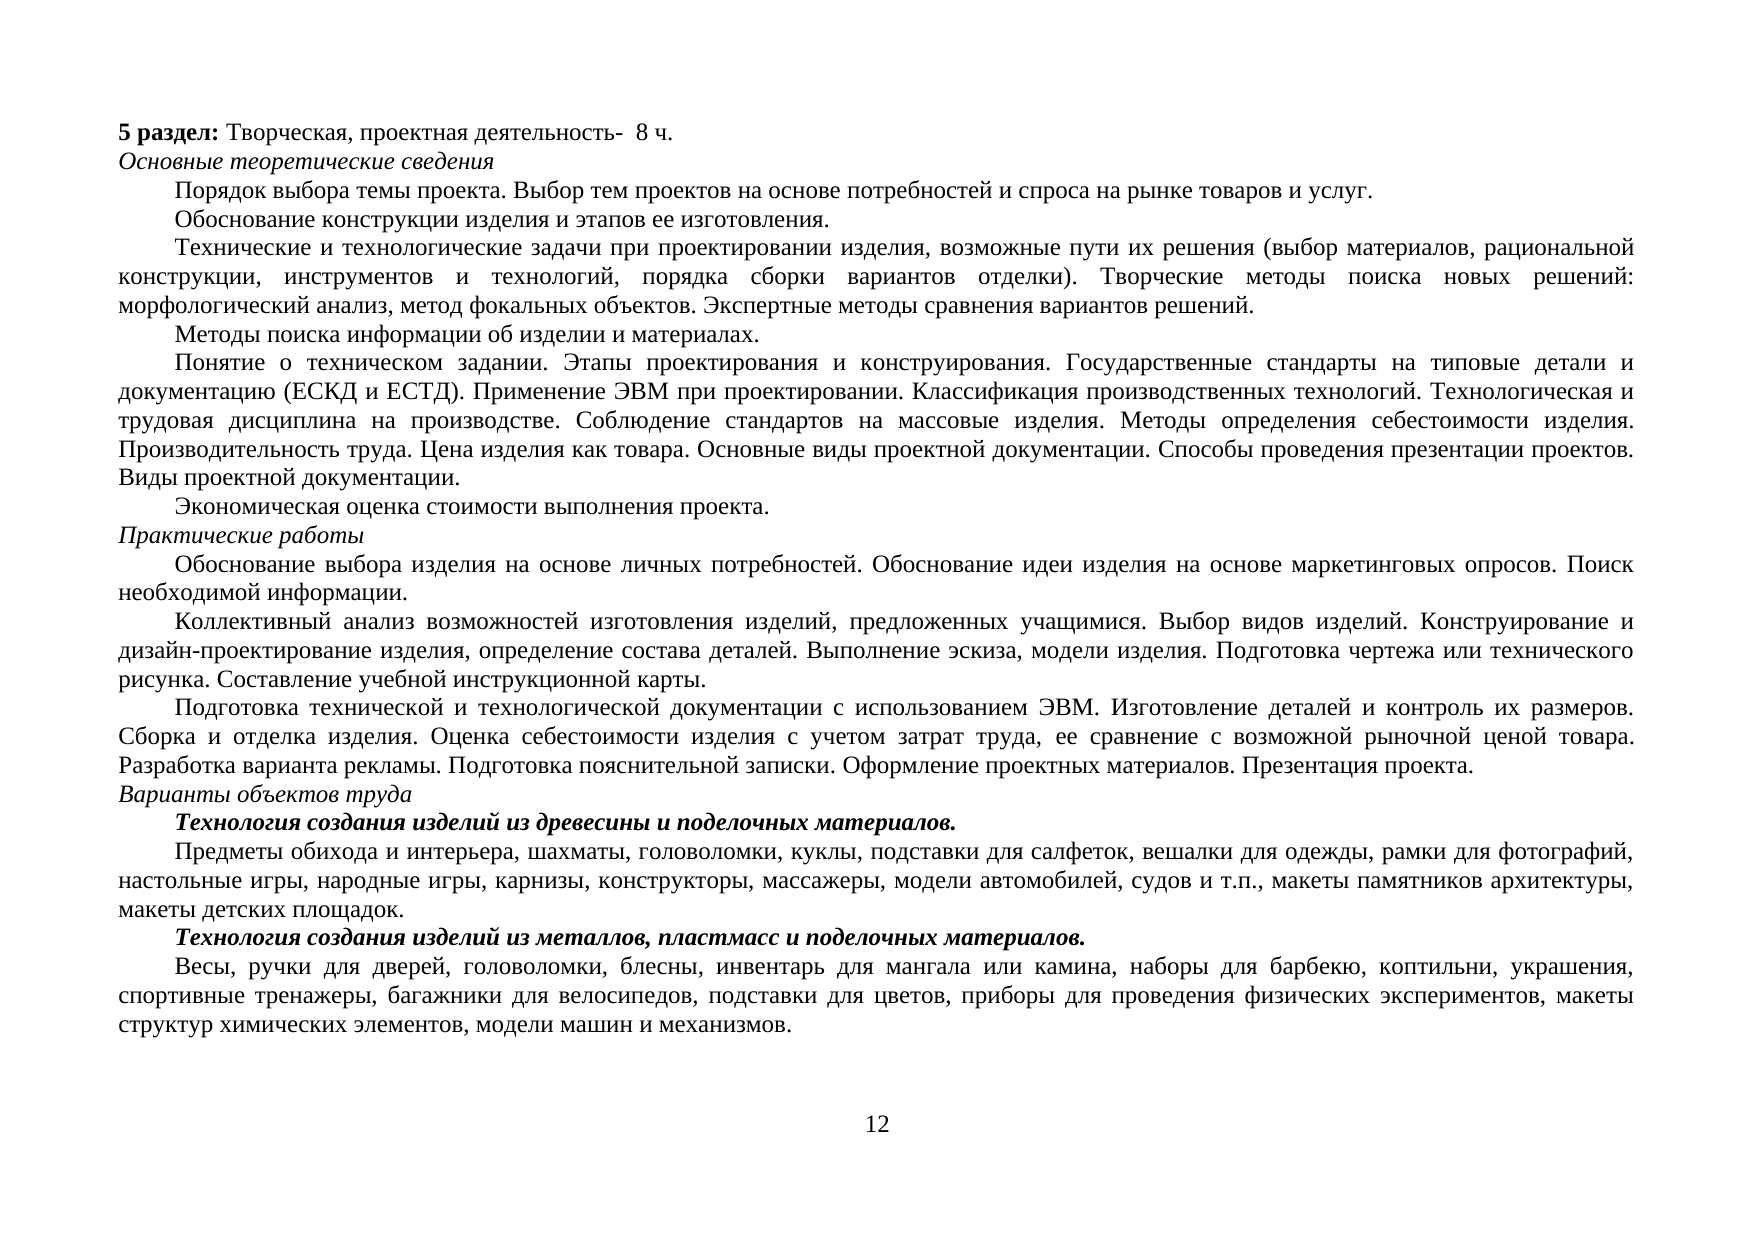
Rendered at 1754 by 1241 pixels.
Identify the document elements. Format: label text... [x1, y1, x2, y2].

text Весы, ручки для дверей, головоломки, блесны, инвентарь для мангала или камина, наборы для барбекю, коптильни, украшения, спортивные тренажеры, багажники для велосипедов, подставки для цветов, приборы для проведения физических экспериментов, макеты структур химических элементов, модели машин и механизмов. [118, 951, 1636, 1037]
text Подготовка технической и технологической документации с использованием ЭВМ. Изготовление деталей и контроль их размеров. Сборка и отделка изделия. Оценка себестоимости изделия с учетом затрат труда, ее сравнение с возможной рыночной ценой товара. Разработка варианта рекламы. Подготовка пояснительной записки. Оформление проектных материалов. Презентация проекта. [118, 692, 1636, 779]
text 5 раздел: Творческая, проектная деятельность- 8 ч. [118, 117, 1636, 146]
text Предметы обихода и интерьера, шахматы, головоломки, куклы, подставки для салфеток, вешалки для одежды, рамки для фотографий, настольные игры, народные игры, карнизы, конструкторы, массажеры, модели автомобилей, судов и т.п., макеты памятников архитектуры, макеты детских площадок. [118, 836, 1636, 922]
text Экономическая оценка стоимости выполнения проекта. [118, 491, 1636, 520]
text Понятие о техническом задании. Этапы проектирования и конструирования. Государственные стандарты на типовые детали и документацию (ЕСКД и ЕСТД). Применение ЭВМ при проектировании. Классификация производственных технологий. Технологическая и трудовая дисциплина на производстве. Соблюдение стандартов на массовые изделия. Методы определения себестоимости изделия. Производительность труда. Цена изделия как товара. Основные виды проектной документации. Способы проведения презентации проектов. Виды проектной документации. [118, 347, 1636, 491]
text Варианты объектов труда [118, 779, 1636, 807]
text Технология создания изделий из металлов, пластмасс и поделочных материалов. [118, 922, 1636, 951]
text Методы поиска информации об изделии и материалах. [118, 319, 1636, 347]
text Порядок выбора темы проекта. Выбор тем проектов на основе потребностей и спроса на рынке товаров и услуг. [118, 175, 1636, 204]
text Практические работы [118, 520, 1636, 549]
text Обоснование выбора изделия на основе личных потребностей. Обоснование идеи изделия на основе маркетинговых опросов. Поиск необходимой информации. [118, 549, 1636, 606]
text Технология создания изделий из древесины и поделочных материалов. [118, 807, 1636, 836]
text Обоснование конструкции изделия и этапов ее изготовления. [118, 204, 1636, 232]
text Коллективный анализ возможностей изготовления изделий, предложенных учащимися. Выбор видов изделий. Конструирование и дизайн-проектирование изделия, определение состава деталей. Выполнение эскиза, модели изделия. Подготовка чертежа или технического рисунка. Составление учебной инструкционной карты. [118, 606, 1636, 692]
text Технические и технологические задачи при проектировании изделия, возможные пути их решения (выбор материалов, рациональной конструкции, инструментов и технологий, порядка сборки вариантов отделки). Творческие методы поиска новых решений: морфологический анализ, метод фокальных объектов. Экспертные методы сравнения вариантов решений. [118, 232, 1636, 319]
text Основные теоретические сведения [118, 146, 1636, 175]
